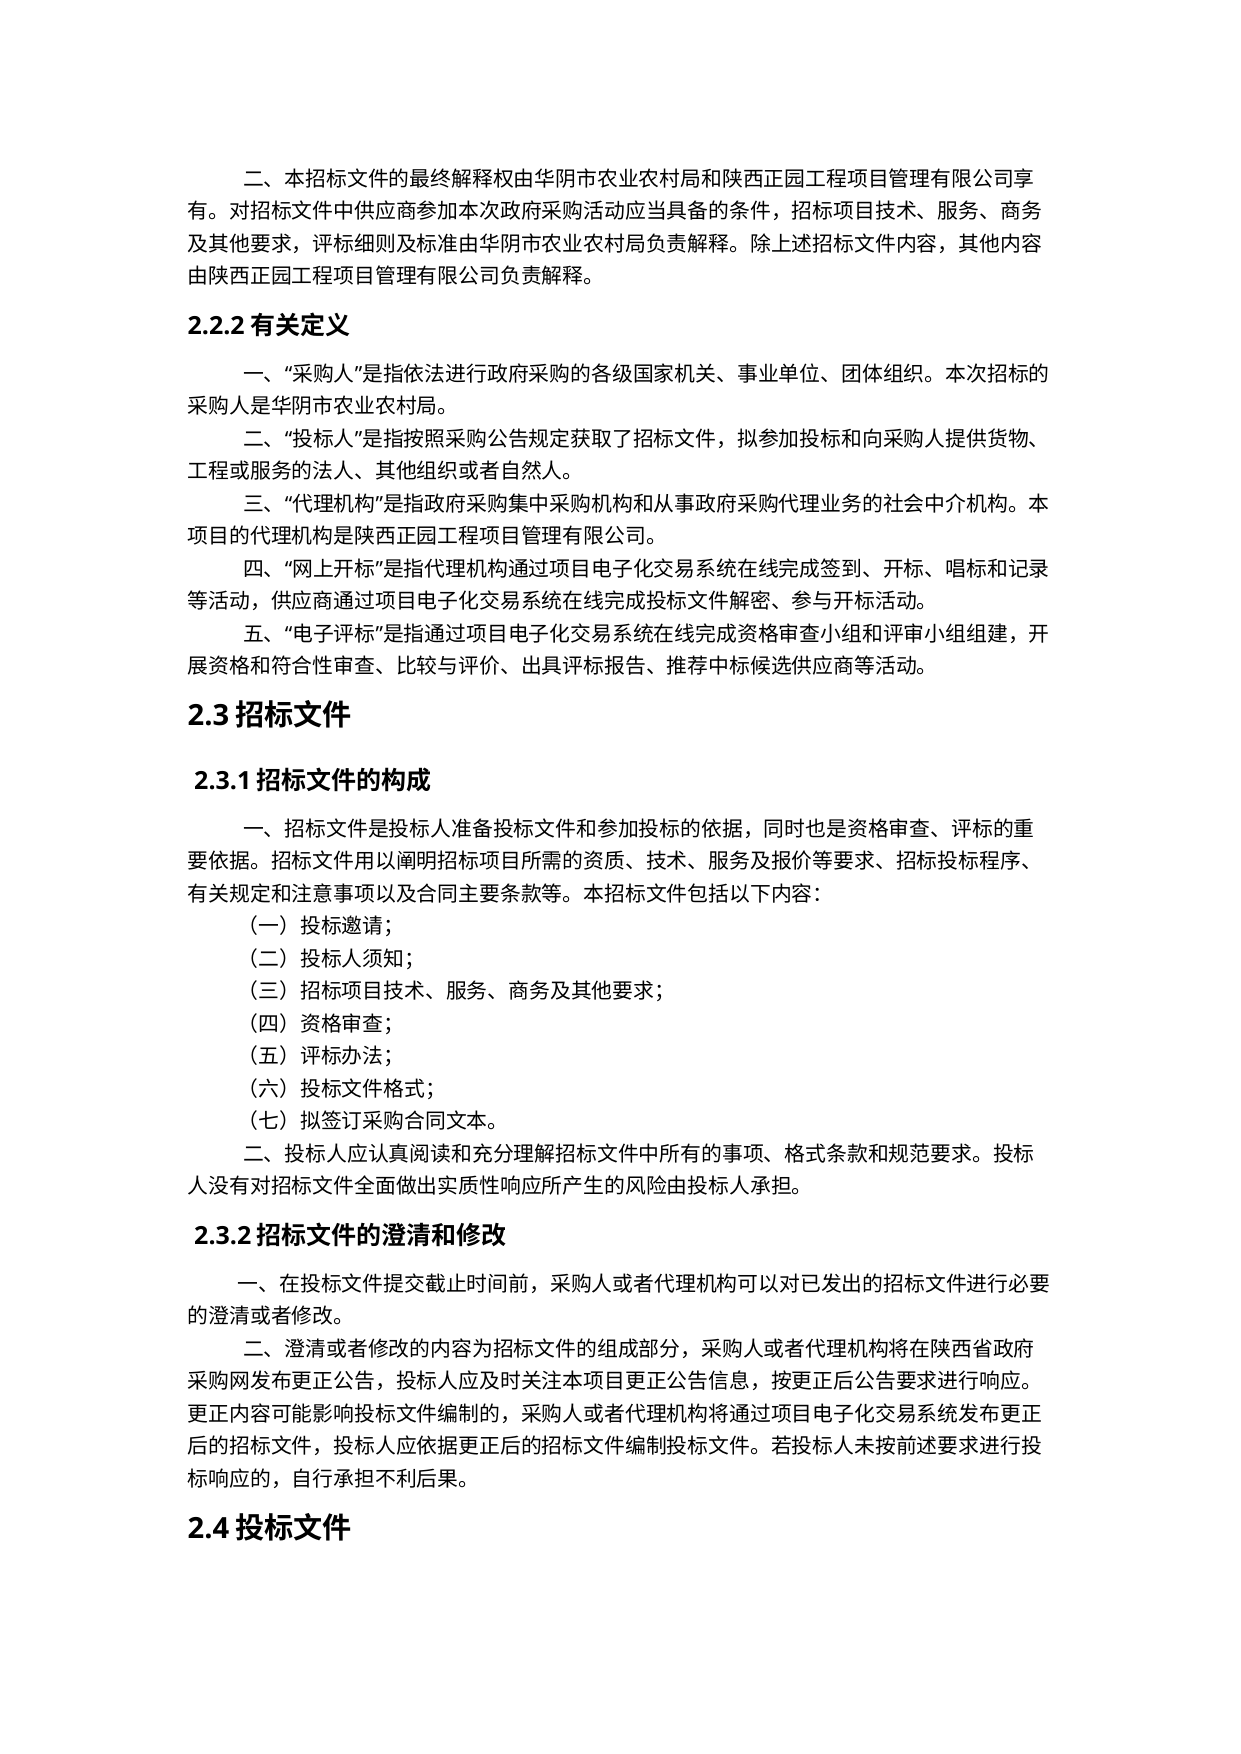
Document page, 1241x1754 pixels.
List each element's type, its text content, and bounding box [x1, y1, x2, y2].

text 2.3.2招标文件的澄清和修改 [187, 1202, 1053, 1267]
text 2.4投标文件 [187, 1494, 1053, 1559]
text 一、“采购人”是指依法进行政府采购的各级国家机关、事业单位、团体组织。本次招标的采购人是华阴市农业农村局。 [187, 357, 1053, 422]
text 二、澄清或者修改的内容为招标文件的组成部分，采购人或者代理机构将在陕西省政府采购网发布更正公告，投标人应及时关注本项目更正公告信息，按更正后公告要求进行响应。更正内容可能影响投标文件编制的，采购人或者代理机构将通过项目电子化交易系统发布更正后的招标文件，投标人应依据更正后的招标文件编制投标文件。若投标人未按前述要求进行投标响应的，自行承担不利后果。 [187, 1332, 1053, 1494]
text （一）投标邀请； [187, 909, 1053, 942]
text （五）评标办法； [187, 1039, 1053, 1072]
text 2.2.2有关定义 [187, 292, 1053, 357]
text （四）资格审查； [187, 1007, 1053, 1039]
text 四、“网上开标”是指代理机构通过项目电子化交易系统在线完成签到、开标、唱标和记录等活动，供应商通过项目电子化交易系统在线完成投标文件解密、参与开标活动。 [187, 552, 1053, 617]
text 三、“代理机构”是指政府采购集中采购机构和从事政府采购代理业务的社会中介机构。本项目的代理机构是陕西正园工程项目管理有限公司。 [187, 487, 1053, 552]
text （六）投标文件格式； [187, 1072, 1053, 1104]
text 一、在投标文件提交截止时间前，采购人或者代理机构可以对已发出的招标文件进行必要的澄清或者修改。 [187, 1267, 1053, 1332]
text 一、招标文件是投标人准备投标文件和参加投标的依据，同时也是资格审查、评标的重要依据。招标文件用以阐明招标项目所需的资质、技术、服务及报价等要求、招标投标程序、有关规定和注意事项以及合同主要条款等。本招标文件包括以下内容： [187, 812, 1053, 909]
text 二、本招标文件的最终解释权由华阴市农业农村局和陕西正园工程项目管理有限公司享有。对招标文件中供应商参加本次政府采购活动应当具备的条件，招标项目技术、服务、商务及其他要求，评标细则及标准由华阴市农业农村局负责解释。除上述招标文件内容，其他内容由陕西正园工程项目管理有限公司负责解释。 [187, 162, 1053, 292]
text 二、投标人应认真阅读和充分理解招标文件中所有的事项、格式条款和规范要求。投标人没有对招标文件全面做出实质性响应所产生的风险由投标人承担。 [187, 1137, 1053, 1202]
text 二、“投标人”是指按照采购公告规定获取了招标文件，拟参加投标和向采购人提供货物、工程或服务的法人、其他组织或者自然人。 [187, 422, 1053, 487]
text 2.3招标文件 [187, 682, 1053, 747]
text （二）投标人须知； [187, 942, 1053, 974]
text 2.3.1招标文件的构成 [187, 747, 1053, 812]
text （七）拟签订采购合同文本。 [187, 1104, 1053, 1137]
text 五、“电子评标”是指通过项目电子化交易系统在线完成资格审查小组和评审小组组建，开展资格和符合性审查、比较与评价、出具评标报告、推荐中标候选供应商等活动。 [187, 617, 1053, 682]
text （三）招标项目技术、服务、商务及其他要求； [187, 974, 1053, 1007]
